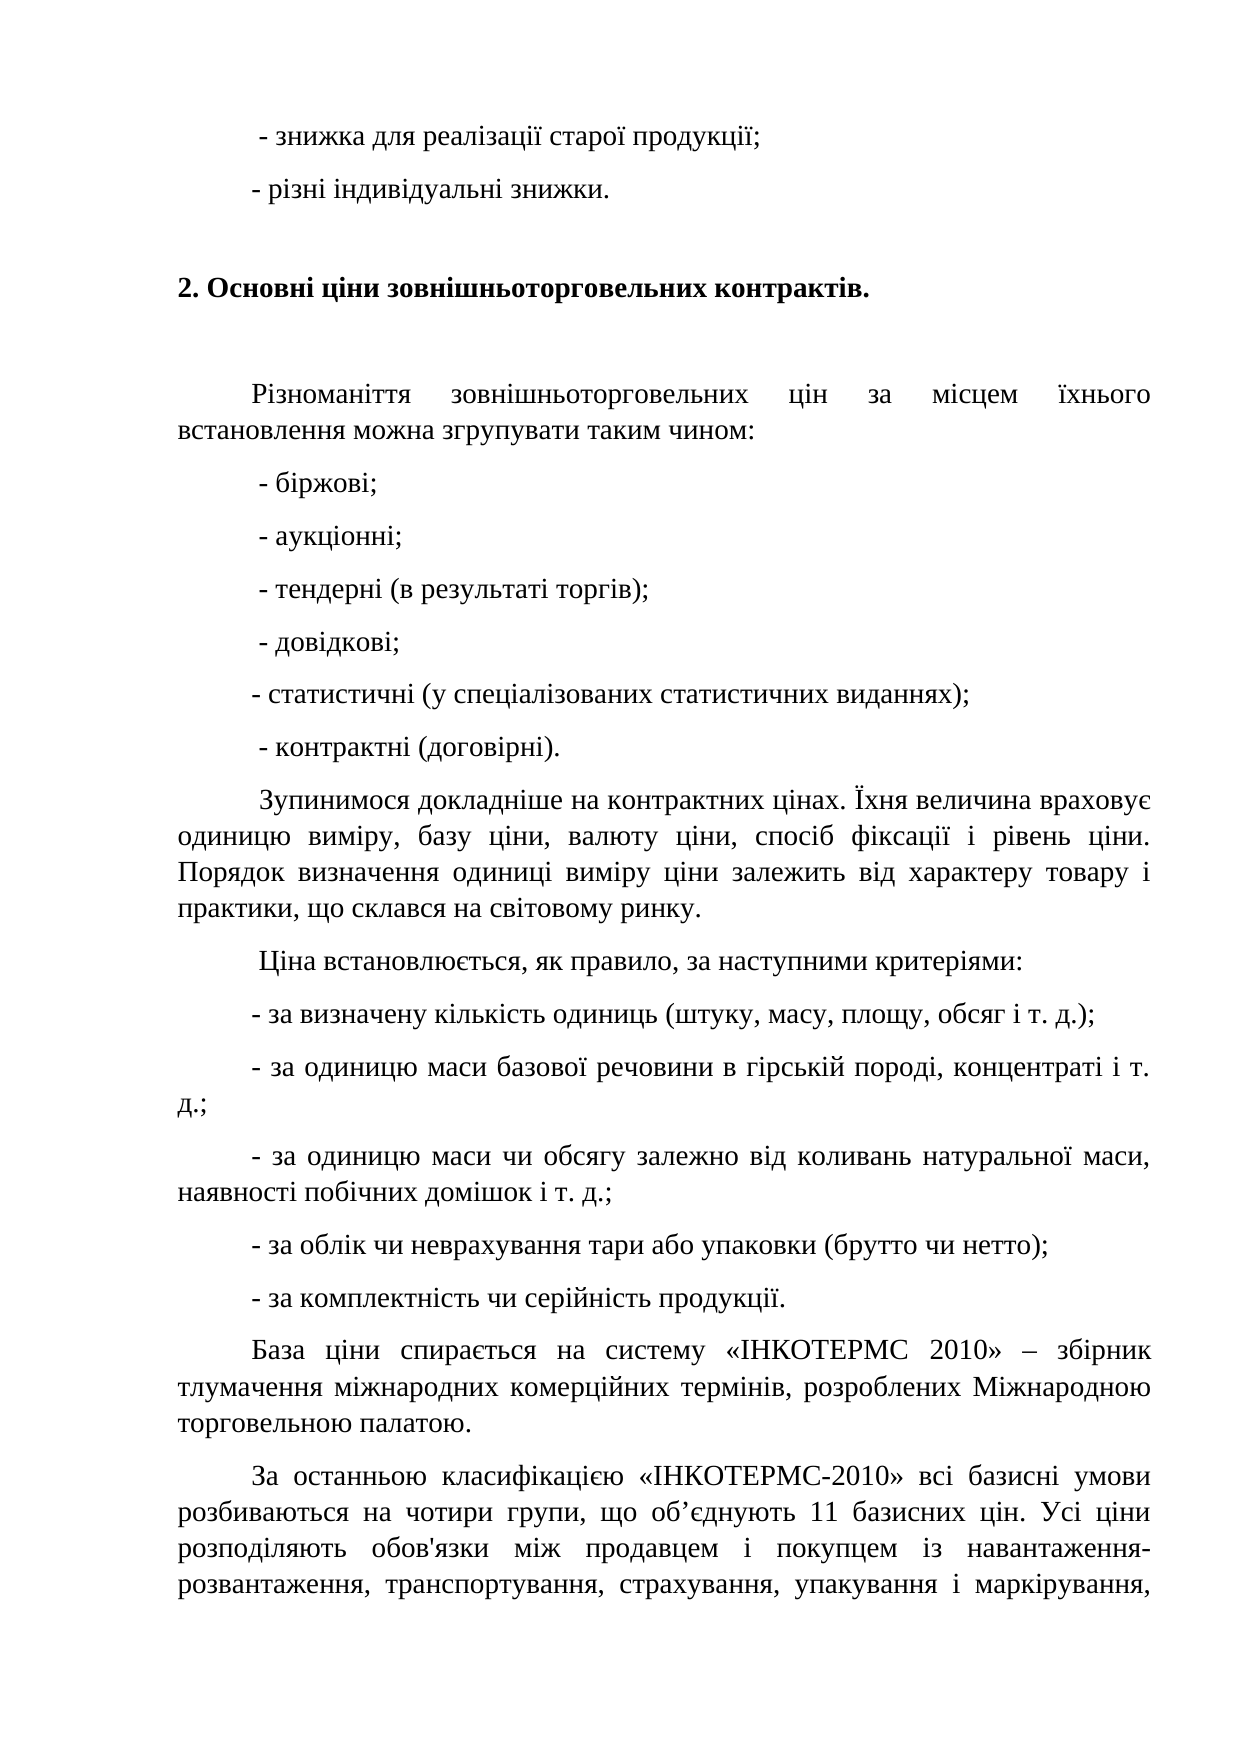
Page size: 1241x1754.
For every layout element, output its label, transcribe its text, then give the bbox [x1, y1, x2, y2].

text - за комплектність чи серійність продукції. [177, 1280, 1152, 1313]
text 2. Основні ціни зовнішньоторговельних контрактів. [177, 271, 1152, 304]
text Різноманіття зовнішньоторговельних цін за місцем їхнього встановлення можна згрупувати таким чином: [177, 376, 1152, 446]
text - за одиницю маси чи обсягу залежно від коливань натуральної маси, наявності побічних домішок і т. д.; [177, 1138, 1152, 1208]
text - статистичні (у спеціалізованих статистичних виданнях); [177, 676, 1152, 710]
text - контрактні (договірні). [177, 729, 1152, 763]
text - за визначену кількість одиниць (штуку, масу, площу, обсяг і т. д.); [177, 996, 1152, 1030]
text - знижка для реалізації старої продукції; [177, 118, 1152, 152]
text - за облік чи неврахування тари або упаковки (брутто чи нетто); [177, 1227, 1152, 1260]
text База ціни спирається на систему «ІНКОТЕРМС 2010» – збірник тлумачення міжнародних комерційних термінів, розроблених Міжнародною торговельною палатою. [177, 1332, 1152, 1438]
text - тендерні (в результаті торгів); [177, 571, 1152, 604]
text - довідкові; [177, 624, 1152, 657]
text Ціна встановлюється, як правило, за наступними критеріями: [177, 943, 1152, 977]
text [177, 1458, 1152, 1599]
text Зупинимося докладніше на контрактних цінах. Їхня величина враховує одиницю виміру, базу ціни, валюту ціни, спосіб фіксації і рівень ціни. Порядок визначення одиниці виміру ціни залежить від характеру товару і практики, що склався на світовому ринку. [177, 782, 1152, 924]
text - різні індивідуальні знижки. [177, 171, 1152, 204]
text - за одиницю маси базової речовини в гірській породі, концентраті і т. д.; [177, 1049, 1152, 1119]
text - біржові; [177, 465, 1152, 499]
text - аукціонні; [177, 518, 1152, 552]
